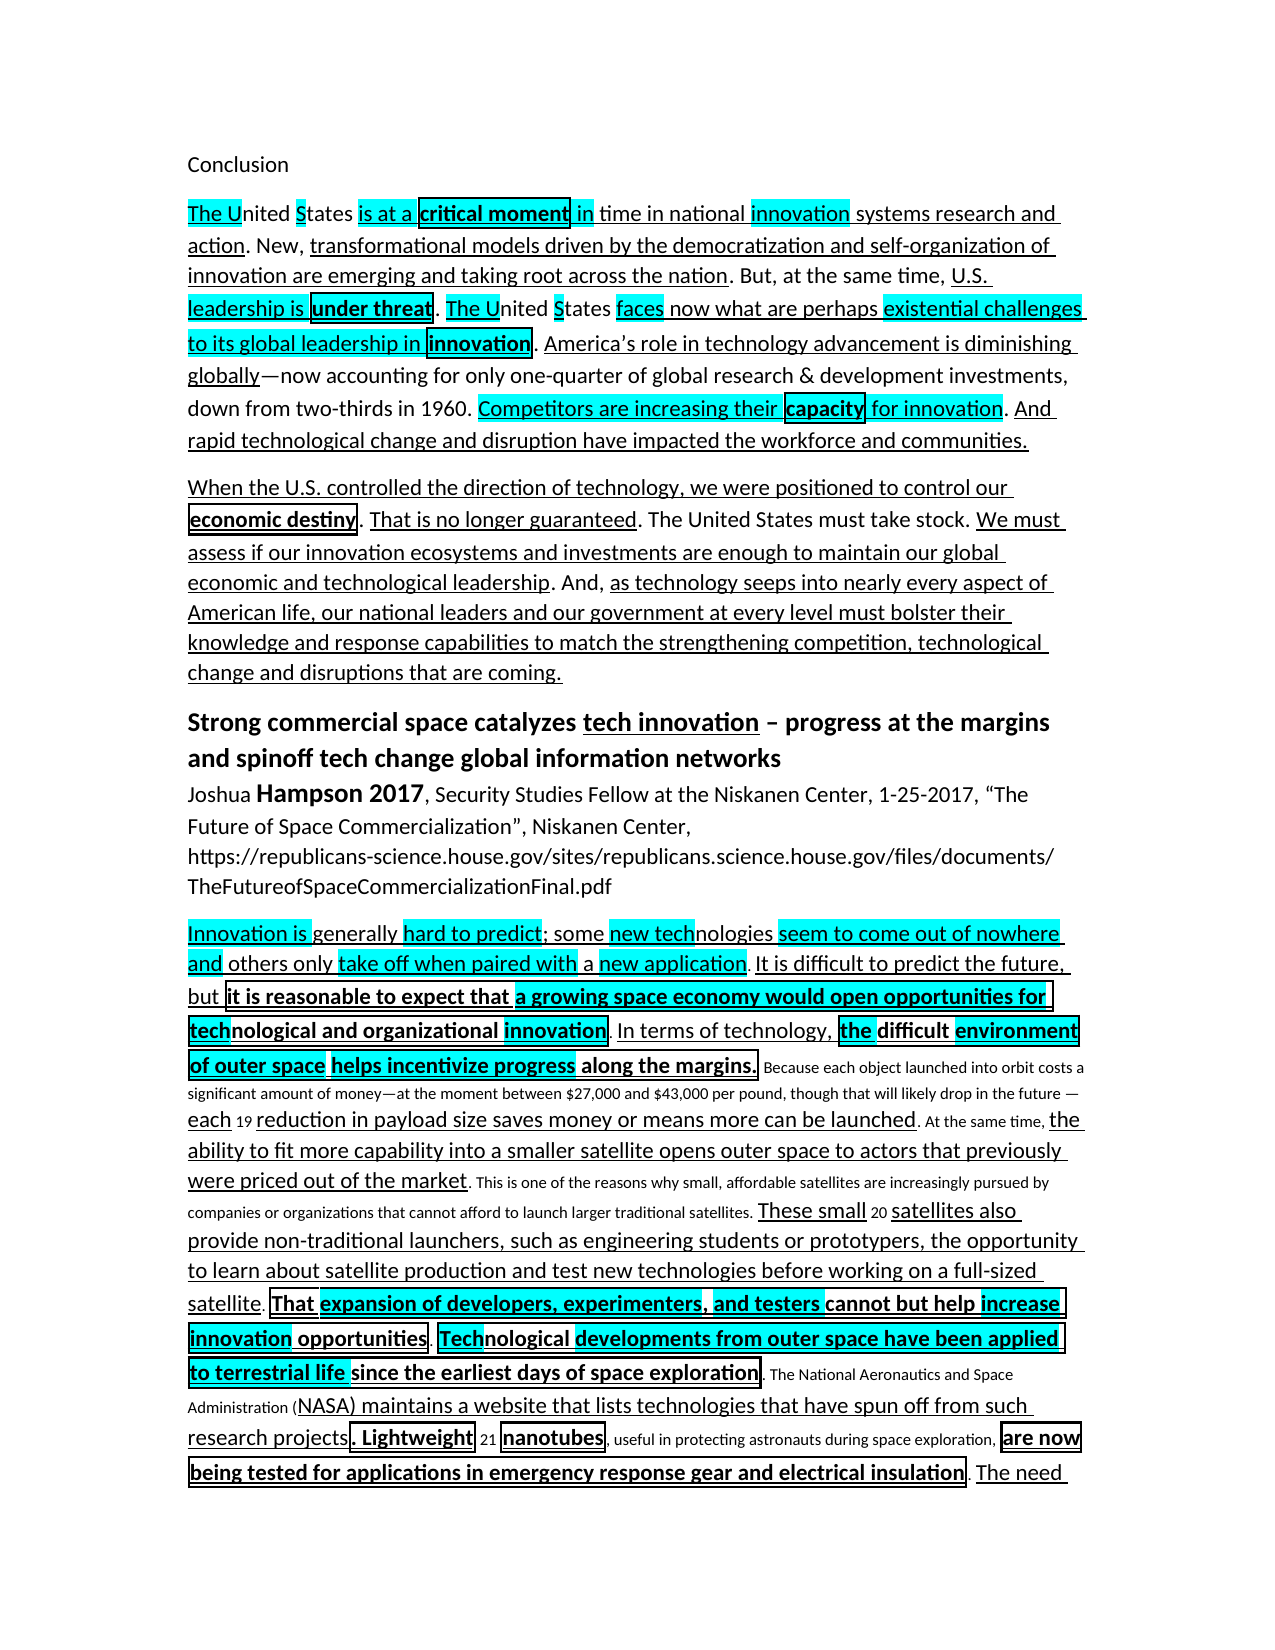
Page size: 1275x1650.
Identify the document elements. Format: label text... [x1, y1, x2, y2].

text Joshua Hampson 2017, Security Studies Fellow at the Niskanen Center, 1-25-2017, “The Future of Space Commercialization”, Niskanen Center, https://republicans-science.house.gov/sites/republicans.science.house.gov/files/documents/TheFutureofSpaceCommercializationFinal.pdf [187, 777, 1087, 900]
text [187, 919, 1087, 1488]
text When the U.S. controlled the direction of technology, we were positioned to control our economic destiny. That is no longer guaranteed. The United States must take stock. We must assess if our innovation ecosystems and investments are enough to maintain our global economic and technological leadership. And, as technology seeps into nearly every aspect of American life, our national leaders and our government at every level must bolster their knowledge and response capabilities to match the strengthening competition, technological change and disruptions that are coming. [187, 473, 1087, 687]
subtitle Strong commercial space catalyzes tech innovation – progress at the margins and spinoff tech change global information networks [187, 705, 1087, 774]
text Conclusion [187, 150, 1087, 178]
text The United States is at a critical moment in time in national innovation systems research and action. New, transformational models driven by the democratization and self-organization of innovation are emerging and taking root across the nation. But, at the same time, U.S. leadership is under threat. The United States faces now what are perhaps existential challenges to its global leadership in innovation. America’s role in technology advancement is diminishing globally—now accounting for only one-quarter of global research & development investments, down from two-thirds in 1960. Competitors are increasing their capacity for innovation. And rapid technological change and disruption have impacted the workforce and communities. [187, 197, 1087, 454]
